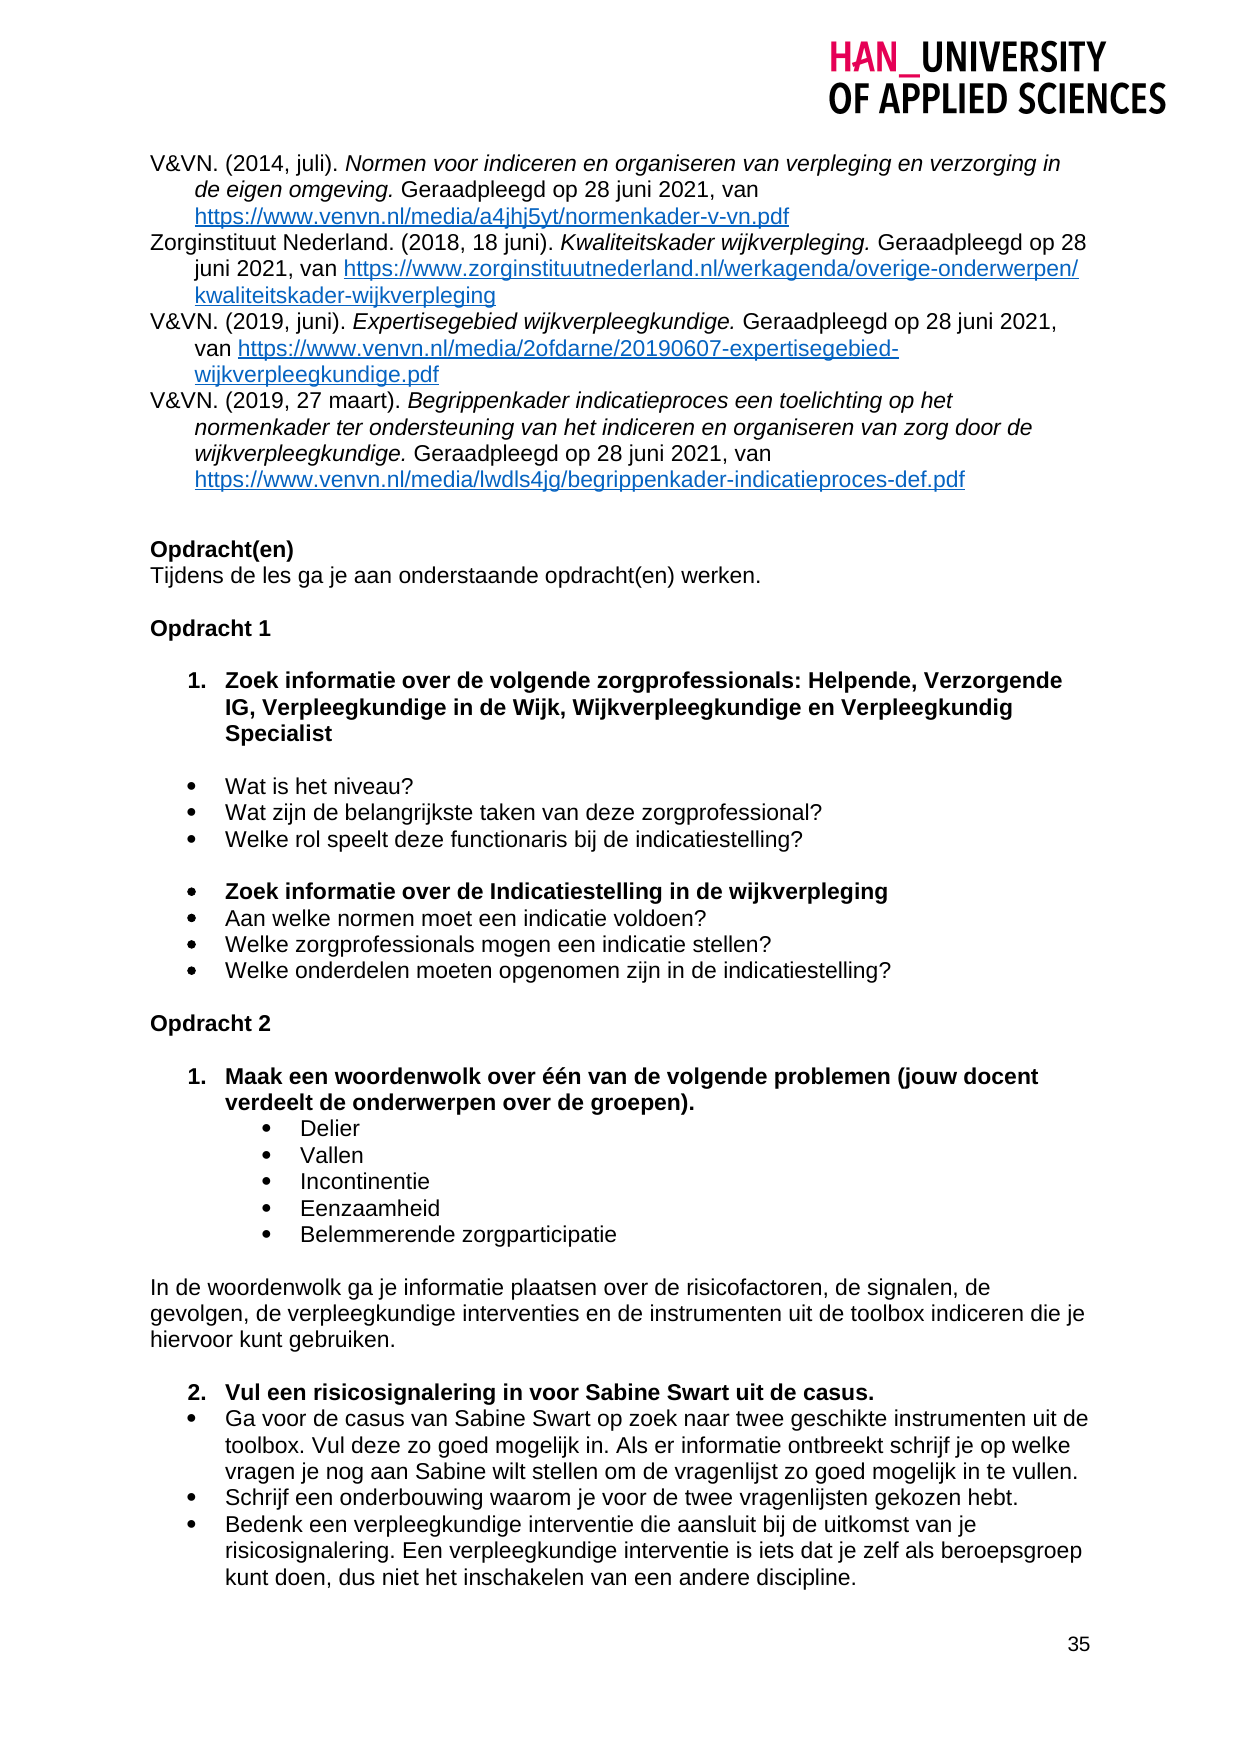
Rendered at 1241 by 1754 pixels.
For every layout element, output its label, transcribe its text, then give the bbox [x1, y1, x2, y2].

list Belemmerende zorgparticipatie [262, 1221, 1090, 1247]
picture [0, 0, 1241, 212]
text Tijdens de les ga je aan onderstaande opdracht(en) werken. [150, 562, 1090, 588]
list Delier [262, 1115, 1090, 1142]
text Opdracht(en) [150, 536, 1090, 562]
list Vallen [262, 1142, 1090, 1168]
list Welke onderdelen moeten opgenomen zijn in de indicatiestelling? [187, 957, 1090, 984]
list Welke rol speelt deze functionaris bij de indicatiestelling? [187, 826, 1090, 852]
list Bedenk een verpleegkundige interventie die aansluit bij de uitkomst van je risicosignalering. Een verpleegkundige interventie is iets dat je zelf als beroepsgroep kunt doen, dus niet het inschakelen van een andere discipline. [187, 1511, 1090, 1590]
list Zoek informatie over de volgende zorgprofessionals: Helpende, Verzorgende IG, Verpleegkundige in de Wijk, Wijkverpleegkundige en Verpleegkundig Specialist [187, 667, 1090, 746]
list Wat zijn de belangrijkste taken van deze zorgprofessional? [187, 799, 1090, 826]
list Zoek informatie over de Indicatiestelling in de wijkverpleging [187, 878, 1090, 904]
list Maak een woordenwolk over één van de volgende problemen (jouw docent verdeelt de onderwerpen over de groepen). [187, 1063, 1090, 1115]
list Schrijf een onderbouwing waarom je voor de twee vragenlijsten gekozen hebt. [187, 1484, 1090, 1511]
list Wat is het niveau? [187, 773, 1090, 799]
text Opdracht 1 [150, 615, 1090, 641]
text V&VN. (2019, 27 maart). Begrippenkader indicatieproces een toelichting op het normenkader ter ondersteuning van het indiceren en organiseren van zorg door de wijkverpleegkundige. Geraadpleegd op 28 juni 2021, van https://www.venvn.nl/media/lwdls4jg/begrippenkader-indicatieproces-def.pdf [150, 387, 1090, 493]
list Incontinentie [262, 1168, 1090, 1194]
list Aan welke normen moet een indicatie voldoen? [187, 904, 1090, 931]
text V&VN. (2019, juni). Expertisegebied wijkverpleegkundige. Geraadpleegd op 28 juni 2021, van https://www.venvn.nl/media/2ofdarne/20190607-expertisegebied-wijkverpleegkundige.pdf [150, 308, 1090, 387]
list Eenzaamheid [262, 1194, 1090, 1221]
text Opdracht 2 [150, 1010, 1090, 1036]
text Zorginstituut Nederland. (2018, 18 juni). Kwaliteitskader wijkverpleging. Geraadpleegd op 28 juni 2021, van https://www.zorginstituutnederland.nl/werkagenda/overige-onderwerpen/kwaliteitskader-wijkverpleging [150, 229, 1090, 308]
text V&VN. (2014, juli). Normen voor indiceren en organiseren van verpleging en verzorging in de eigen omgeving. Geraadpleegd op 28 juni 2021, van https://www.venvn.nl/media/a4jhj5yt/normenkader-v-vn.pdf [150, 150, 1090, 229]
list Welke zorgprofessionals mogen een indicatie stellen? [187, 931, 1090, 957]
list Ga voor de casus van Sabine Swart op zoek naar twee geschikte instrumenten uit de toolbox. Vul deze zo goed mogelijk in. Als er informatie ontbreekt schrijf je op welke vragen je nog aan Sabine wilt stellen om de vragenlijst zo goed mogelijk in te vullen. [187, 1405, 1090, 1484]
list Vul een risicosignalering in voor Sabine Swart uit de casus. [187, 1379, 1090, 1405]
text In de woordenwolk ga je informatie plaatsen over de risicofactoren, de signalen, de gevolgen, de verpleegkundige interventies en de instrumenten uit de toolbox indiceren die je hiervoor kunt gebruiken. [150, 1273, 1090, 1353]
